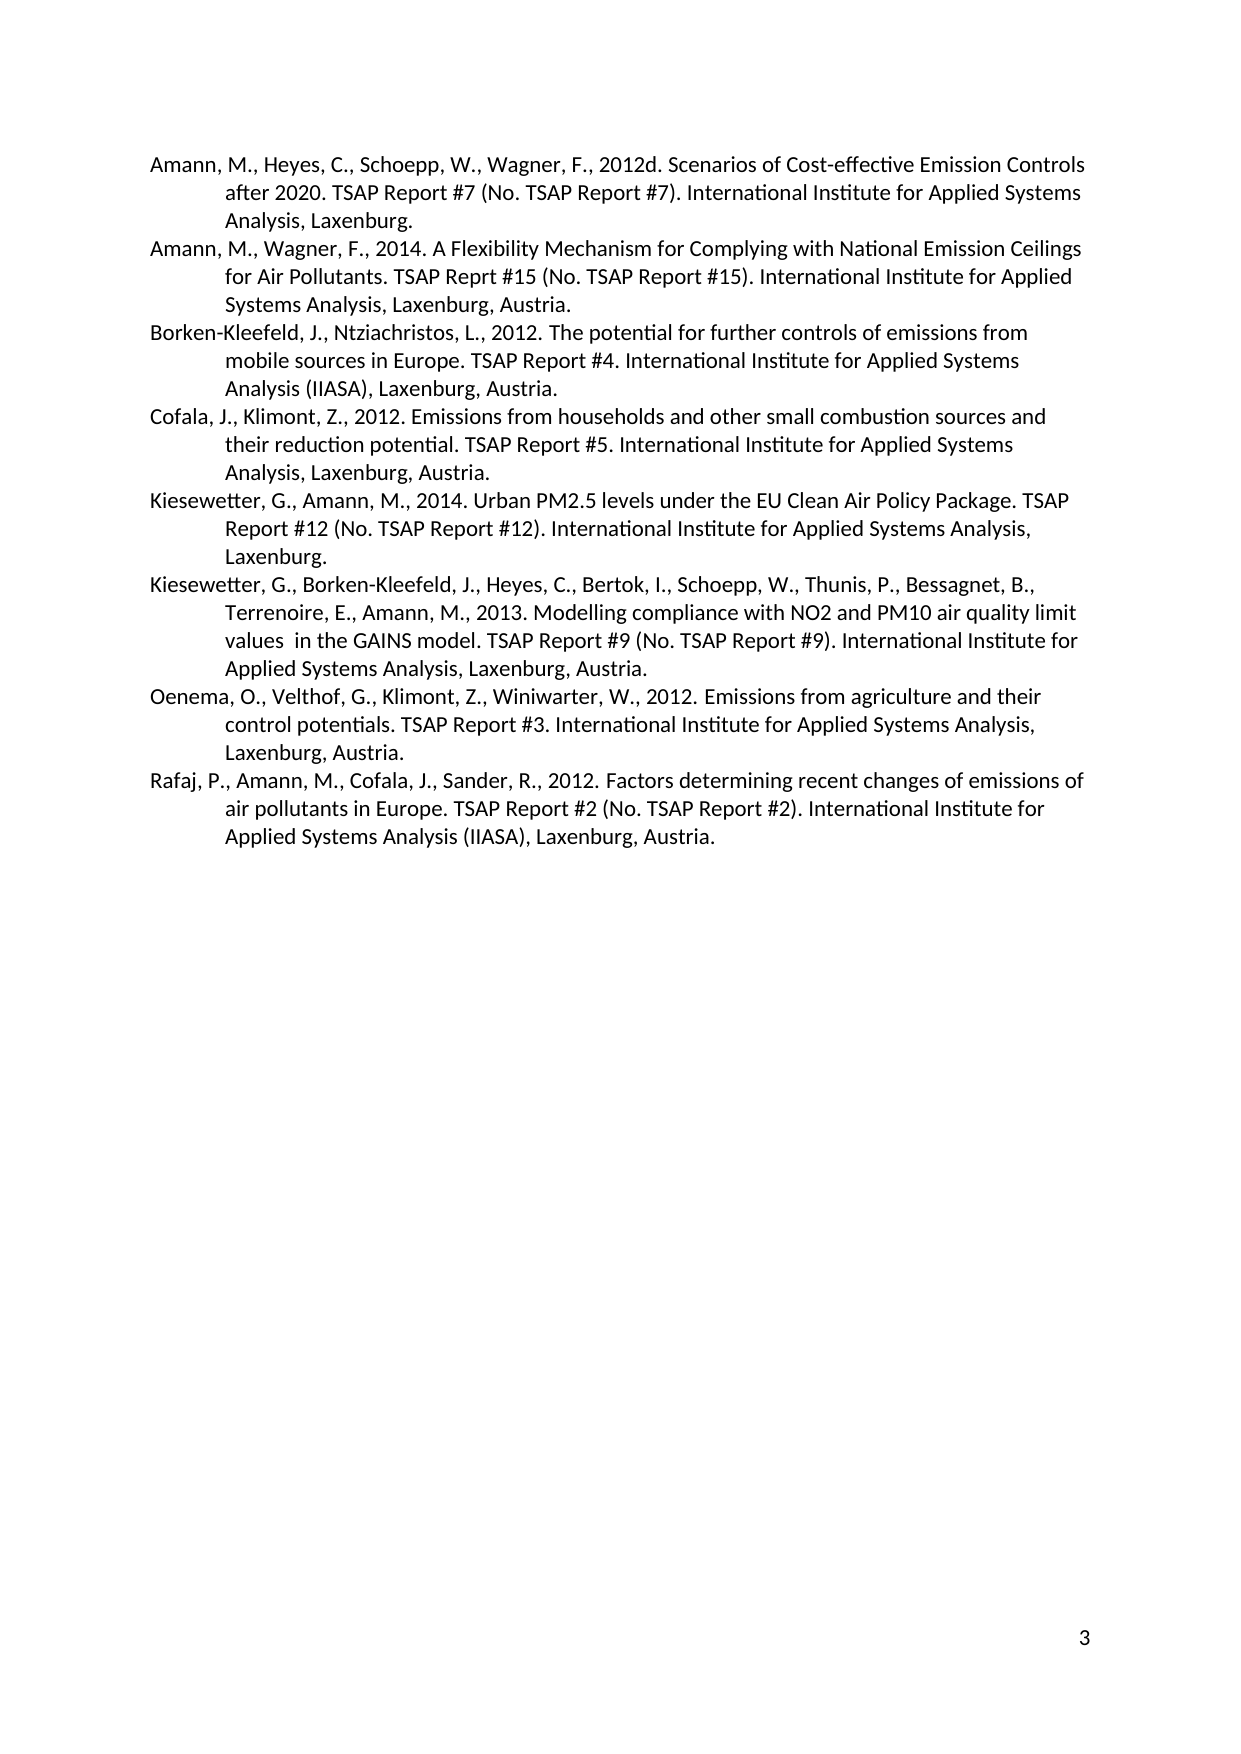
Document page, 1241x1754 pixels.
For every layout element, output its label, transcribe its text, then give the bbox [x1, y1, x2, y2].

text Amann, M., Heyes, C., Schoepp, W., Wagner, F., 2012d. Scenarios of Cost-effective Emission Controls after 2020. TSAP Report #7 (No. TSAP Report #7). International Institute for Applied Systems Analysis, Laxenburg. [150, 150, 1090, 234]
text Cofala, J., Klimont, Z., 2012. Emissions from households and other small combustion sources and their reduction potential. TSAP Report #5. International Institute for Applied Systems Analysis, Laxenburg, Austria. [150, 402, 1090, 486]
text Borken-Kleefeld, J., Ntziachristos, L., 2012. The potential for further controls of emissions from mobile sources in Europe. TSAP Report #4. International Institute for Applied Systems Analysis (IIASA), Laxenburg, Austria. [150, 318, 1090, 402]
text Oenema, O., Velthof, G., Klimont, Z., Winiwarter, W., 2012. Emissions from agriculture and their control potentials. TSAP Report #3. International Institute for Applied Systems Analysis, Laxenburg, Austria. [150, 682, 1090, 766]
text Rafaj, P., Amann, M., Cofala, J., Sander, R., 2012. Factors determining recent changes of emissions of air pollutants in Europe. TSAP Report #2 (No. TSAP Report #2). International Institute for Applied Systems Analysis (IIASA), Laxenburg, Austria. [150, 766, 1090, 851]
text Amann, M., Wagner, F., 2014. A Flexibility Mechanism for Complying with National Emission Ceilings for Air Pollutants. TSAP Reprt #15 (No. TSAP Report #15). International Institute for Applied Systems Analysis, Laxenburg, Austria. [150, 234, 1090, 318]
text Kiesewetter, G., Amann, M., 2014. Urban PM2.5 levels under the EU Clean Air Policy Package. TSAP Report #12 (No. TSAP Report #12). International Institute for Applied Systems Analysis, Laxenburg. [150, 486, 1090, 570]
text Kiesewetter, G., Borken-Kleefeld, J., Heyes, C., Bertok, I., Schoepp, W., Thunis, P., Bessagnet, B., Terrenoire, E., Amann, M., 2013. Modelling compliance with NO2 and PM10 air quality limit values in the GAINS model. TSAP Report #9 (No. TSAP Report #9). International Institute for Applied Systems Analysis, Laxenburg, Austria. [150, 570, 1090, 682]
